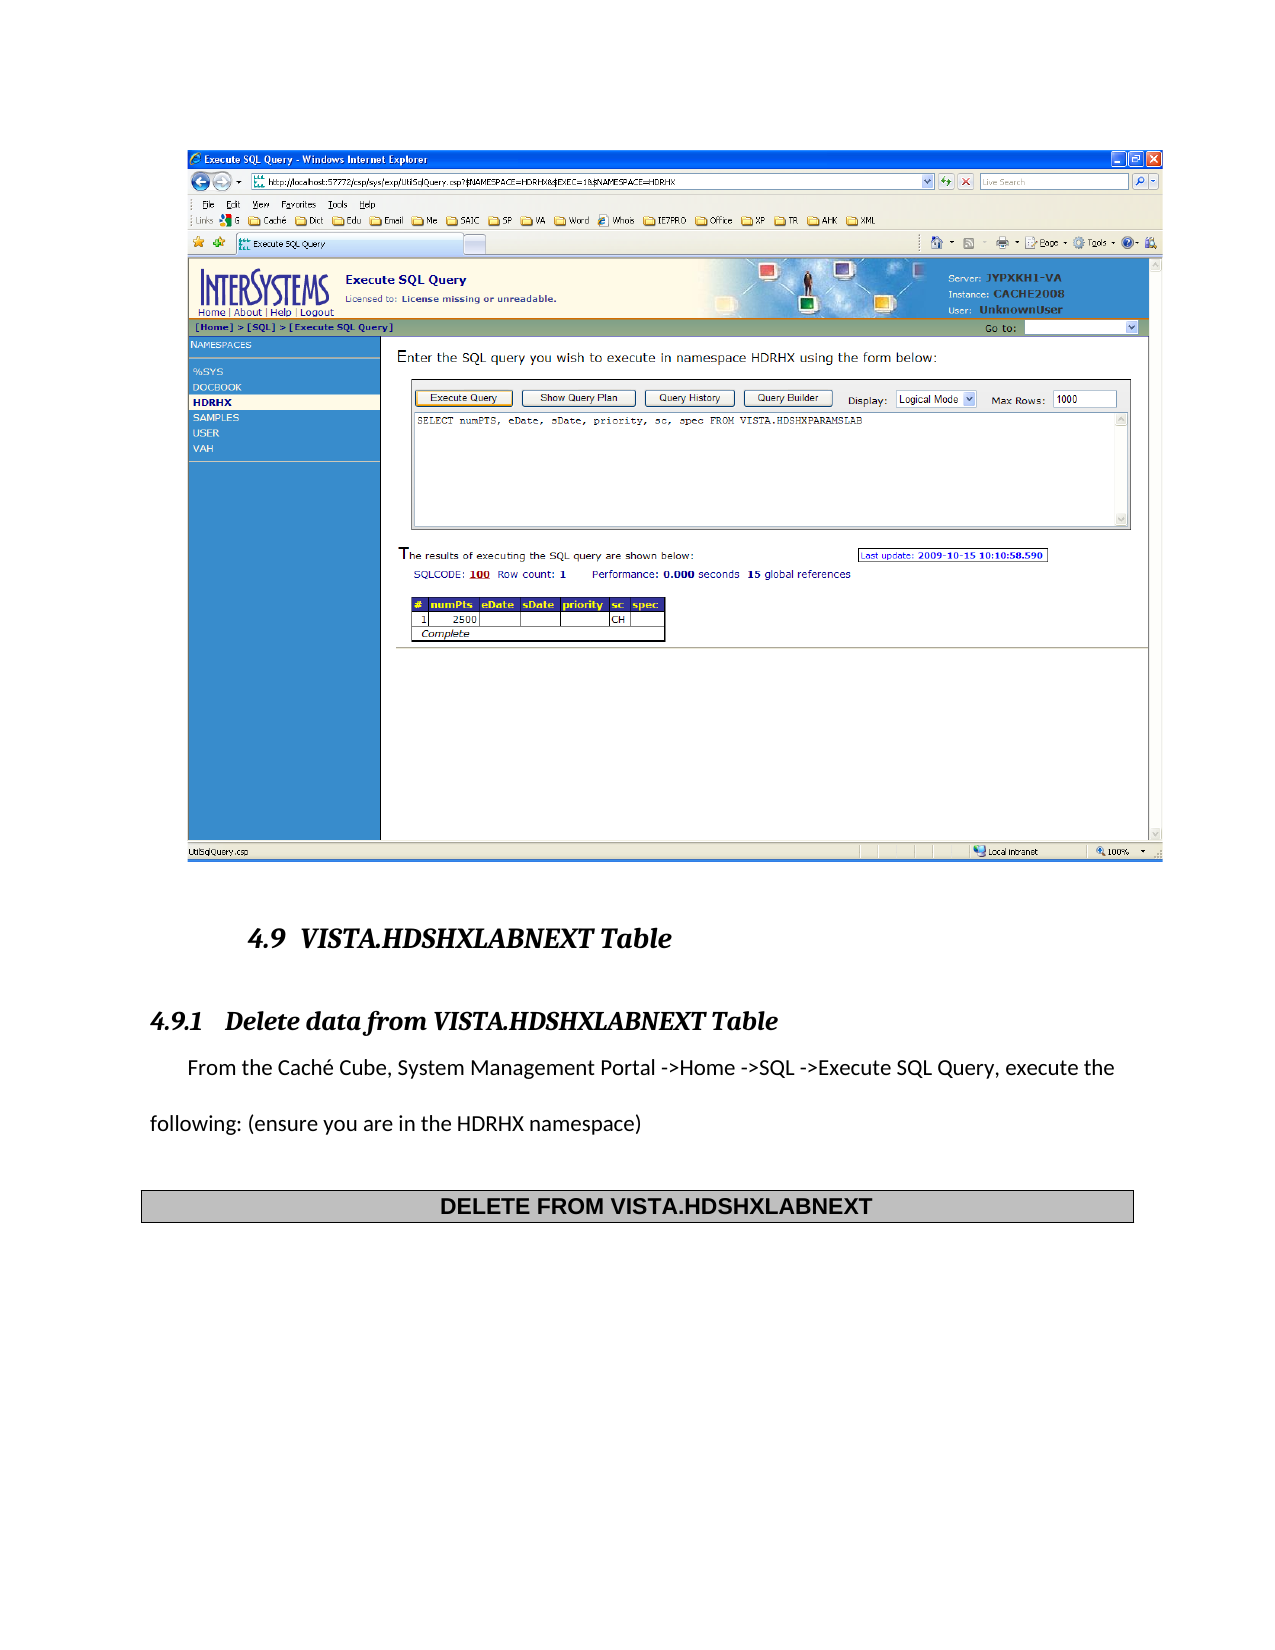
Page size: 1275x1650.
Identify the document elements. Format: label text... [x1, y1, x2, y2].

text DELETE FROM VISTA.HDSHXLABNEXT [142, 1191, 1133, 1222]
text From the Caché Cube, System Management Portal ->Home ->SQL ->Execute SQL Query, execute the following: (ensure you are in the HDRHX namespace) [150, 1053, 1125, 1137]
subtitle VISTA.HDSHXLABNEXT Table [210, 923, 1125, 956]
subtitle Delete data from VISTA.HDSHXLABNEXT Table [150, 1006, 1125, 1037]
picture [187, 150, 1163, 862]
